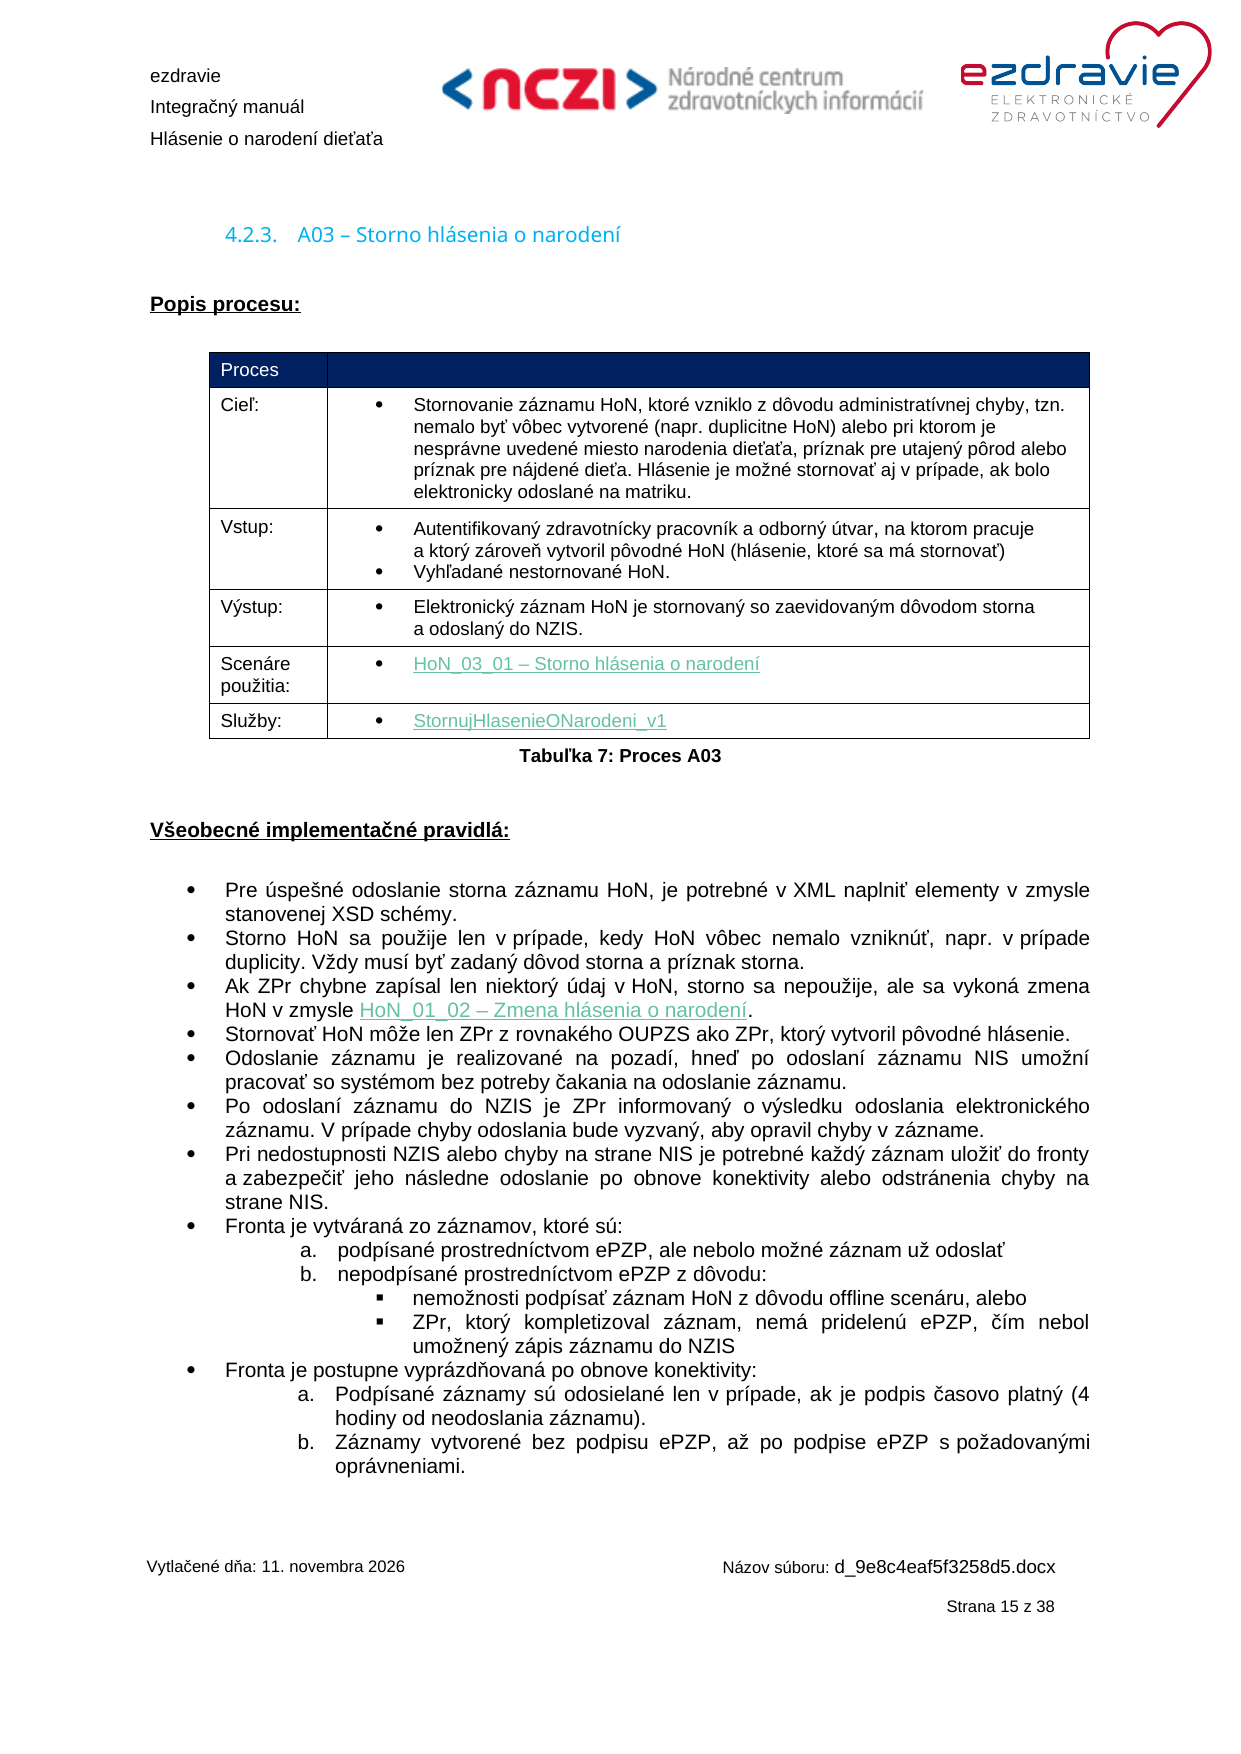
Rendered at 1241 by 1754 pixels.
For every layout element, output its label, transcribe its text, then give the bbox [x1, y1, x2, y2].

table_header [328, 353, 1089, 387]
text Popis procesu: [150, 291, 1090, 315]
table_cell StornujHlasenieONarodeni_v1 [328, 704, 1089, 738]
table_cell Stornovanie záznamu HoN, ktoré vzniklo z dôvodu administratívnej chyby, tzn. nemalo byť vôbec vytvorené (napr. duplicitne HoN) alebo pri ktorom je nesprávne uvedené miesto narodenia dieťaťa, príznak pre utajený pôrod alebo príznak pre nájdené dieťa. Hlásenie je možné stornovať aj v prípade, ak bolo elektronicky odoslané na matriku. [328, 388, 1089, 508]
text Tabuľka 7: Proces A03 [150, 745, 1090, 767]
list Po odoslaní záznamu do NZIS je ZPr informovaný o výsledku odoslania elektronického záznamu. V prípade chyby odoslania bude vyzvaný, aby opravil chyby v zázname. [187, 1094, 1090, 1142]
list Pri nedostupnosti NZIS alebo chyby na strane NIS je potrebné každý záznam uložiť do fronty a zabezpečiť jeho následne odoslanie po obnove konektivity alebo odstránenia chyby na strane NIS. [187, 1142, 1090, 1214]
list Fronta je vytváraná zo záznamov, ktoré sú: [187, 1214, 1090, 1238]
table_cell Cieľ: [210, 388, 327, 508]
list Stornovať HoN môže len ZPr z rovnakého OUPZS ako ZPr, ktorý vytvoril pôvodné hlásenie. [187, 1022, 1090, 1046]
table_cell Vstup: [210, 509, 327, 589]
list Storno HoN sa použije len v prípade, kedy HoN vôbec nemalo vzniknúť, napr. v prípade duplicity. Vždy musí byť zadaný dôvod storna a príznak storna. [187, 926, 1090, 974]
list Ak ZPr chybne zapísal len niektorý údaj v HoN, storno sa nepoužije, ale sa vykoná zmena HoN v zmysle HoN_01_02 – Zmena hlásenia o narodení. [187, 974, 1090, 1022]
subtitle A03 – Storno hlásenia o narodení [225, 220, 1090, 249]
list nepodpísané prostredníctvom ePZP z dôvodu: [300, 1262, 1090, 1286]
table_cell Autentifikovaný zdravotnícky pracovník a odborný útvar, na ktorom pracuje a ktorý zároveň vytvoril pôvodné HoN (hlásenie, ktoré sa má stornovať) Vyhľadané nestornované HoN. [328, 509, 1089, 589]
list Záznamy vytvorené bez podpisu ePZP, až po podpise ePZP s požadovanými oprávneniami. [297, 1430, 1090, 1478]
list ZPr, ktorý kompletizoval záznam, nemá pridelenú ePZP, čím nebol umožnený zápis záznamu do NZIS [375, 1310, 1090, 1358]
list podpísané prostredníctvom ePZP, ale nebolo možné záznam už odoslať [300, 1238, 1090, 1262]
list Fronta je postupne vyprázdňovaná po obnove konektivity: [187, 1358, 1090, 1382]
table_cell Služby: [210, 704, 327, 738]
list nemožnosti podpísať záznam HoN z dôvodu offline scenáru, alebo [375, 1286, 1090, 1310]
text Všeobecné implementačné pravidlá: [150, 818, 1090, 842]
table_cell HoN_03_01 – Storno hlásenia o narodení [328, 647, 1089, 702]
picture [961, 21, 1212, 128]
table_header Proces [210, 353, 327, 387]
table_cell Scenáre použitia: [210, 647, 327, 702]
list Podpísané záznamy sú odosielané len v prípade, ak je podpis časovo platný (4 hodiny od neodoslania záznamu). [297, 1382, 1090, 1430]
table_cell Elektronický záznam HoN je stornovaný so zaevidovaným dôvodom storna a odoslaný do NZIS. [328, 590, 1089, 646]
list Pre úspešné odoslanie storna záznamu HoN, je potrebné v XML naplniť elementy v zmysle stanovenej XSD schémy. [187, 878, 1090, 926]
list Odoslanie záznamu je realizované na pozadí, hneď po odoslaní záznamu NIS umožní pracovať so systémom bez potreby čakania na odoslanie záznamu. [187, 1046, 1090, 1094]
picture [442, 67, 924, 114]
table_cell Výstup: [210, 590, 327, 646]
